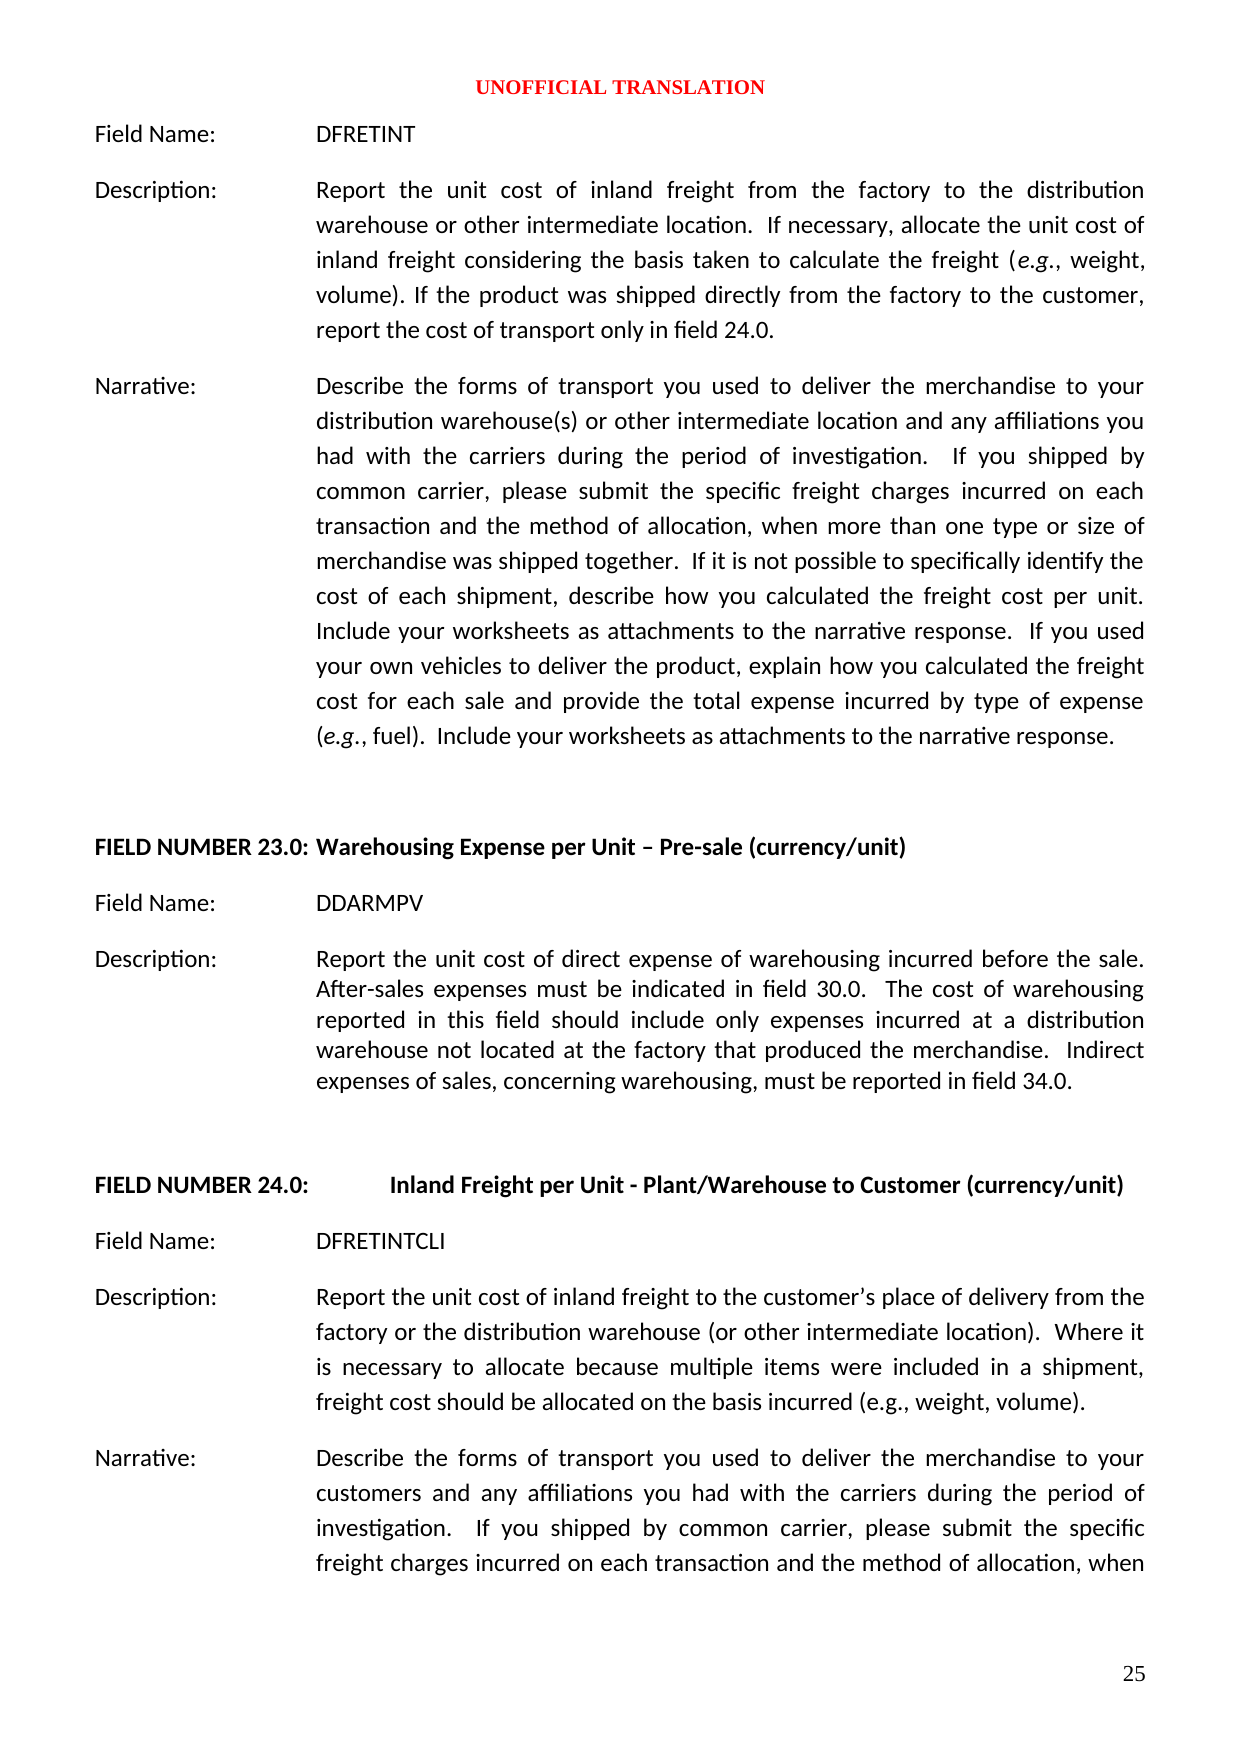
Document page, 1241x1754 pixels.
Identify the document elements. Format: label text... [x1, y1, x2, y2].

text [94, 1442, 1146, 1577]
text Description: Report the unit cost of direct expense of warehousing incurred before the sale. After-sales expenses must be indicated in field 30.0. The cost of warehousing reported in this field should include only expenses incurred at a distribution warehouse not located at the factory that produced the merchandise. Indirect expenses of sales, concerning warehousing, must be reported in field 34.0. [94, 943, 1146, 1096]
text Description: Report the unit cost of inland freight from the factory to the distribution warehouse or other intermediate location. If necessary, allocate the unit cost of inland freight considering the basis taken to calculate the freight (e.g., weight, volume). If the product was shipped directly from the factory to the customer, report the cost of transport only in field 24.0. [94, 174, 1146, 344]
text Narrative: Describe the forms of transport you used to deliver the merchandise to your distribution warehouse(s) or other intermediate location and any affiliations you had with the carriers during the period of investigation. If you shipped by common carrier, please submit the specific freight charges incurred on each transaction and the method of allocation, when more than one type or size of merchandise was shipped together. If it is not possible to specifically identify the cost of each shipment, describe how you calculated the freight cost per unit. Include your worksheets as attachments to the narrative response. If you used your own vehicles to deliver the product, explain how you calculated the freight cost for each sale and provide the total expense incurred by type of expense (e.g., fuel). Include your worksheets as attachments to the narrative response. [94, 370, 1146, 750]
text Field Name: DFRETINT [94, 118, 1146, 149]
text Description: Report the unit cost of inland freight to the customer’s place of delivery from the factory or the distribution warehouse (or other intermediate location). Where it is necessary to allocate because multiple items were included in a shipment, freight cost should be allocated on the basis incurred (e.g., weight, volume). [94, 1281, 1146, 1417]
text FIELD NUMBER 23.0: Warehousing Expense per Unit – Pre-sale (currency/unit) [94, 831, 1146, 862]
text Field Name: DDARMPV [94, 887, 1146, 918]
text FIELD NUMBER 24.0: Inland Freight per Unit - Plant/Warehouse to Customer (currency/unit) [94, 1169, 1146, 1200]
text Field Name: DFRETINTCLI [94, 1225, 1146, 1256]
